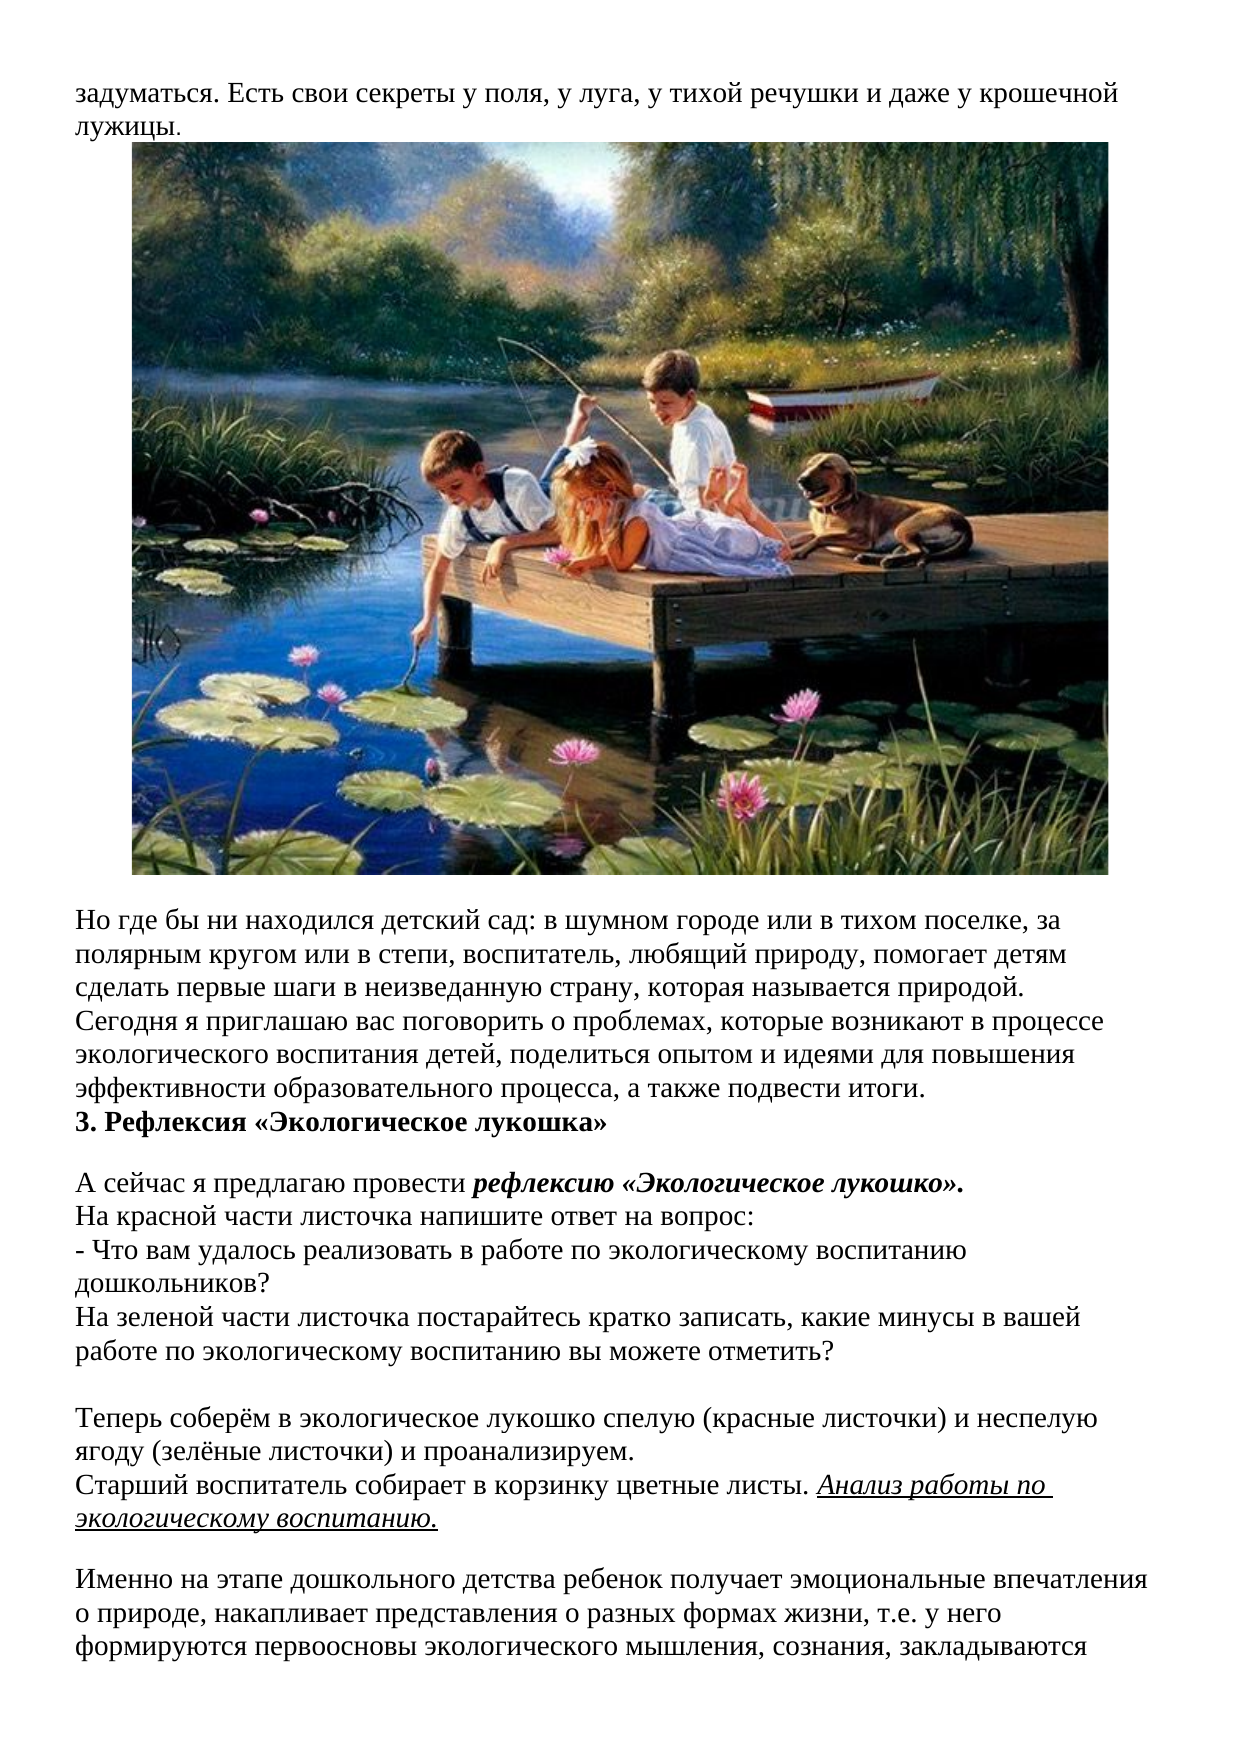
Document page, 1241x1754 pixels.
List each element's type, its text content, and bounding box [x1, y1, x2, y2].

picture [131, 142, 1109, 875]
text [75, 1104, 1165, 1662]
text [75, 75, 1165, 142]
text Но где бы ни находился детский сад: в шумном городе или в тихом поселке, за полярным кругом или в степи, воспитатель, любящий природу, помогает детям сделать первые шаги в неизведанную страну, которая называется природой. Сегодня я приглашаю вас поговорить о проблемах, которые возникают в процессе экологического воспитания детей, поделиться опытом и идеями для повышения эффективности образовательного процесса, а также подвести итоги. [75, 875, 1165, 1104]
